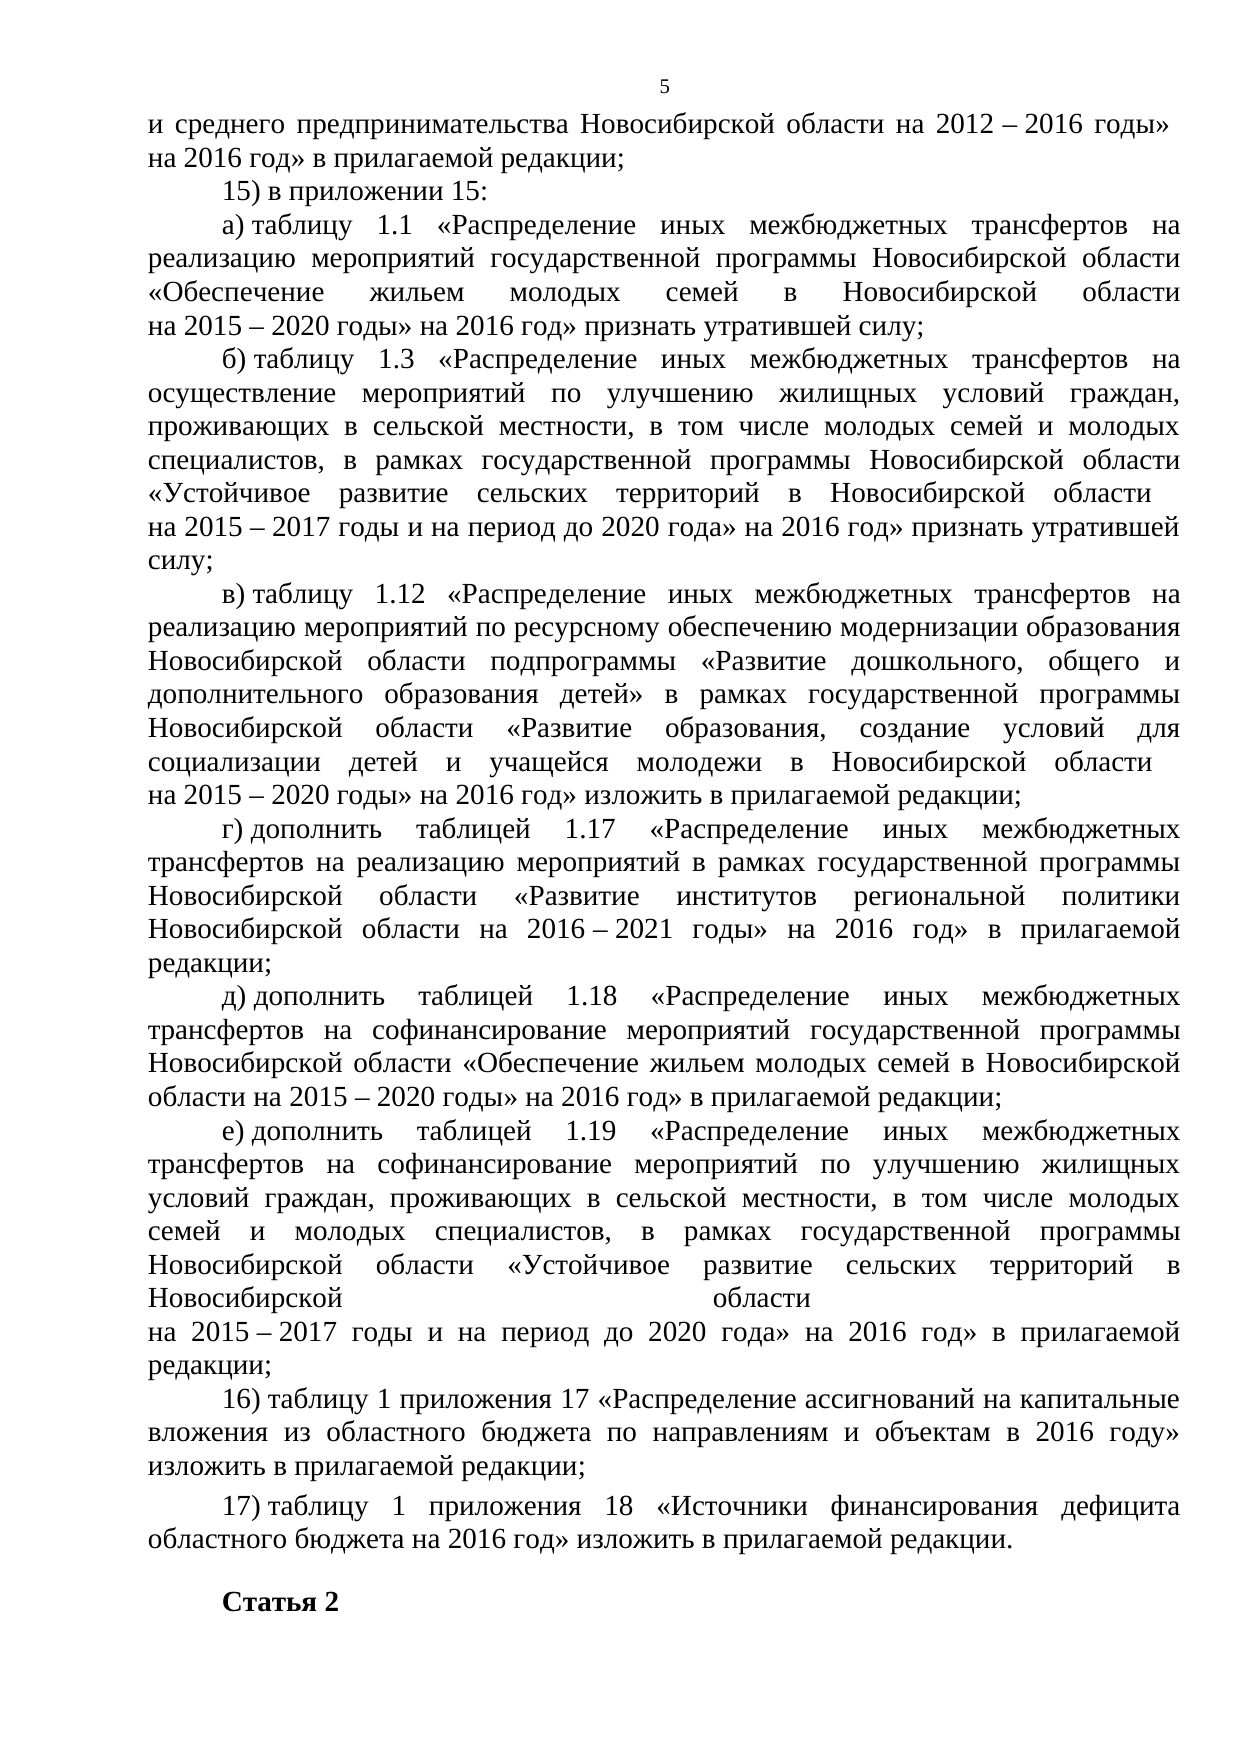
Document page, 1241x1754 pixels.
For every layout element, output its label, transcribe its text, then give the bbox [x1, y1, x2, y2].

text а) таблицу 1.1 «Распределение иных межбюджетных трансфертов на реализацию мероприятий государственной программы Новосибирской области «Обеспечение жильем молодых семей в Новосибирской области на 2015 – 2020 годы» на 2016 год» признать утратившей силу; [148, 207, 1181, 341]
text в) таблицу 1.12 «Распределение иных межбюджетных трансфертов на реализацию мероприятий по ресурсному обеспечению модернизации образования Новосибирской области подпрограммы «Развитие дошкольного, общего и дополнительного образования детей» в рамках государственной программы Новосибирской области «Развитие образования, создание условий для социализации детей и учащейся молодежи в Новосибирской области на 2015 – 2020 годы» на 2016 год» изложить в прилагаемой редакции; [148, 576, 1181, 811]
text г) дополнить таблицей 1.17 «Распределение иных межбюджетных трансфертов на реализацию мероприятий в рамках государственной программы Новосибирской области «Развитие институтов региональной политики Новосибирской области на 2016 – 2021 годы» на 2016 год» в прилагаемой редакции; [148, 811, 1181, 978]
subtitle Статья 2 [148, 1584, 1181, 1617]
text 15) в приложении 15: [148, 173, 1181, 207]
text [148, 106, 1181, 173]
text е) дополнить таблицей 1.19 «Распределение иных межбюджетных трансфертов на софинансирование мероприятий по улучшению жилищных условий граждан, проживающих в сельской местности, в том числе молодых семей и молодых специалистов, в рамках государственной программы Новосибирской области «Устойчивое развитие сельских территорий в Новосибирской области на 2015 – 2017 годы и на период до 2020 года» на 2016 год» в прилагаемой редакции; [148, 1113, 1181, 1381]
text б) таблицу 1.3 «Распределение иных межбюджетных трансфертов на осуществление мероприятий по улучшению жилищных условий граждан, проживающих в сельской местности, в том числе молодых семей и молодых специалистов, в рамках государственной программы Новосибирской области «Устойчивое развитие сельских территорий в Новосибирской области на 2015 – 2017 годы и на период до 2020 года» на 2016 год» признать утратившей силу; [148, 341, 1181, 576]
text 16) таблицу 1 приложения 17 «Распределение ассигнований на капитальные вложения из областного бюджета по направлениям и объектам в 2016 году» изложить в прилагаемой редакции; [148, 1381, 1181, 1482]
text д) дополнить таблицей 1.18 «Распределение иных межбюджетных трансфертов на софинансирование мероприятий государственной программы Новосибирской области «Обеспечение жильем молодых семей в Новосибирской области на 2015 – 2020 годы» на 2016 год» в прилагаемой редакции; [148, 978, 1181, 1113]
text 17) таблицу 1 приложения 18 «Источники финансирования дефицита областного бюджета на 2016 год» изложить в прилагаемой редакции. [148, 1488, 1181, 1555]
